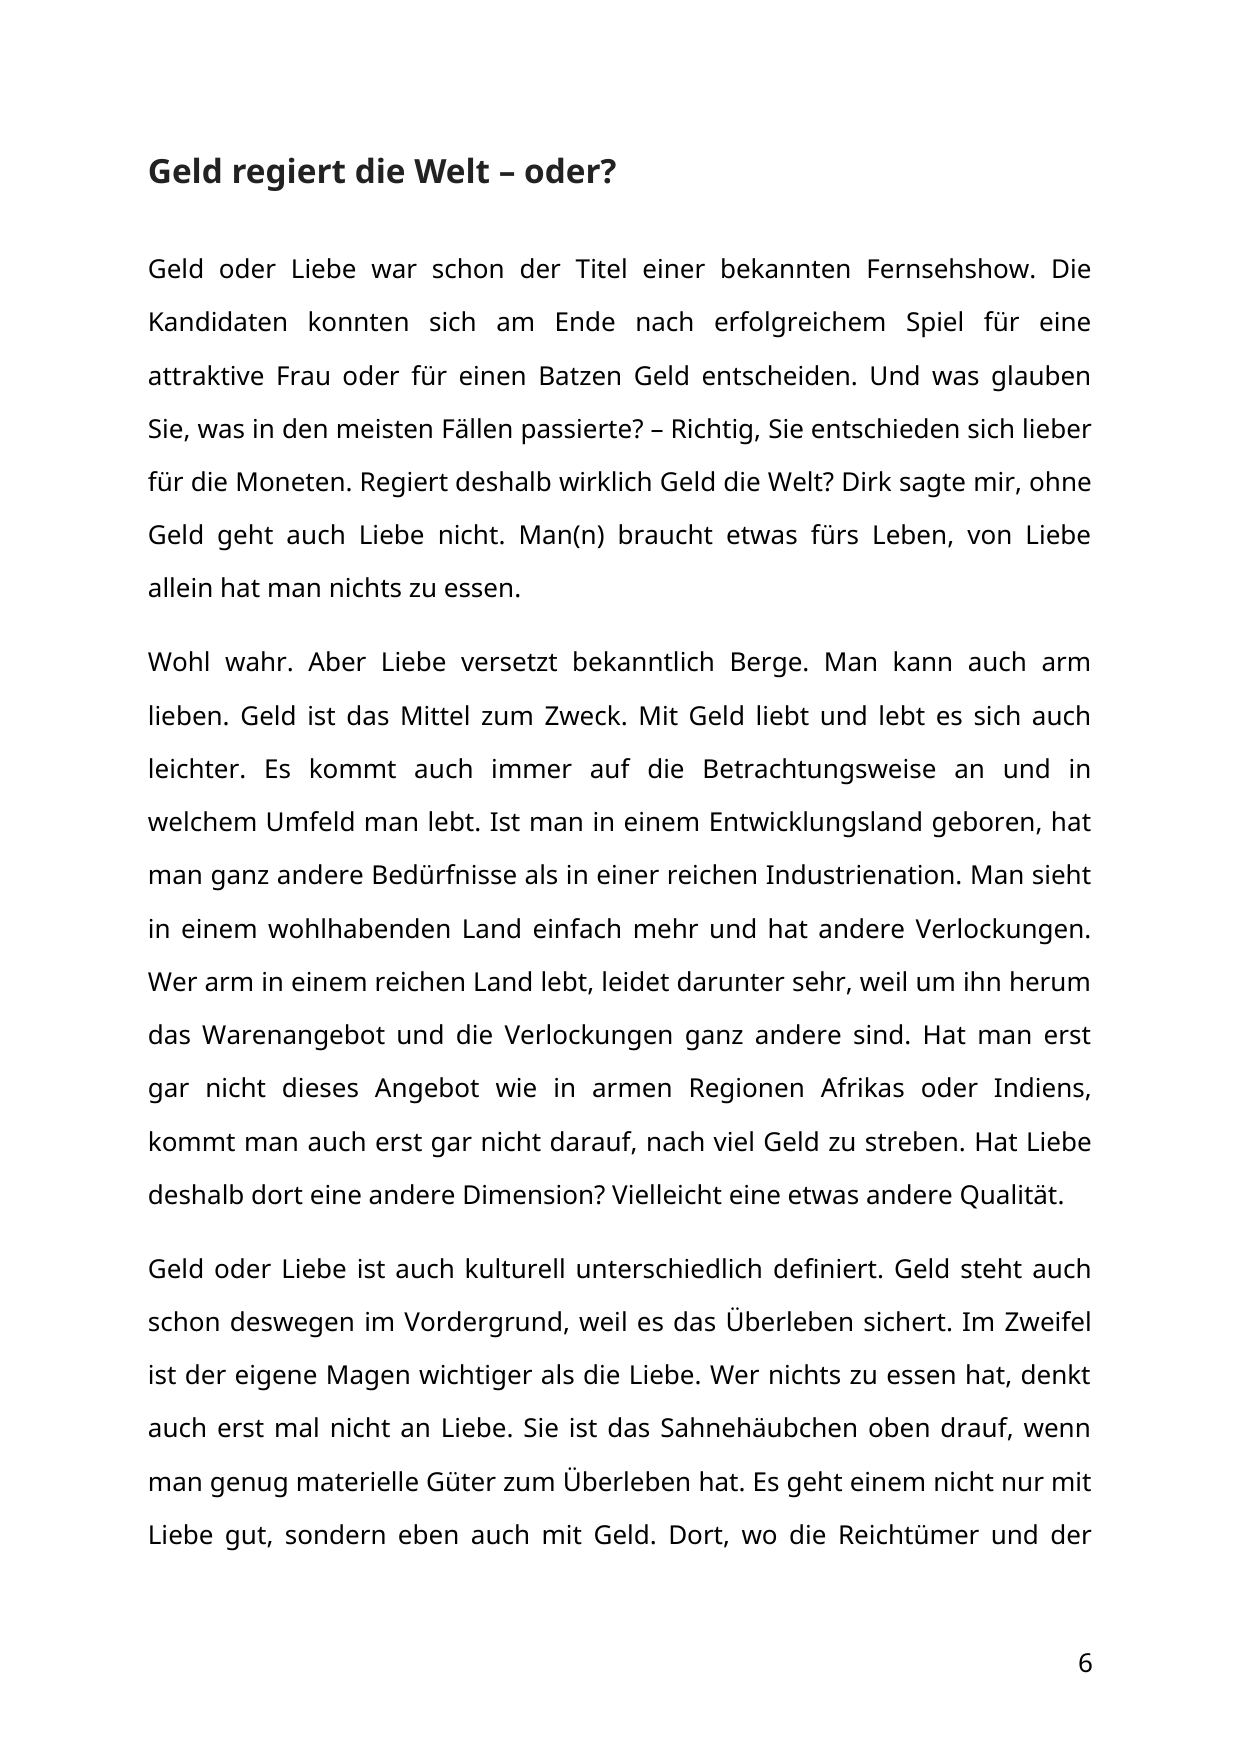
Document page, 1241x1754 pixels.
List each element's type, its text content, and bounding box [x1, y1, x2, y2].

text Geld oder Liebe war schon der Titel einer bekannten Fernsehshow. Die Kandidaten konnten sich am Ende nach erfolgreichem Spiel für eine attraktive Frau oder für einen Batzen Geld entscheiden. Und was glauben Sie, was in den meisten Fällen passierte? – Richtig, Sie entschieden sich lieber für die Moneten. Regiert deshalb wirklich Geld die Welt? Dirk sagte mir, ohne Geld geht auch Liebe nicht. Man(n) braucht etwas fürs Leben, von Liebe allein hat man nichts zu essen. [148, 251, 1093, 606]
text Wohl wahr. Aber Liebe versetzt bekanntlich Berge. Man kann auch arm lieben. Geld ist das Mittel zum Zweck. Mit Geld liebt und lebt es sich auch leichter. Es kommt auch immer auf die Betrachtungsweise an und in welchem Umfeld man lebt. Ist man in einem Entwicklungsland geboren, hat man ganz andere Bedürfnisse als in einer reichen Industrienation. Man sieht in einem wohlhabenden Land einfach mehr und hat andere Verlockungen. Wer arm in einem reichen Land lebt, leidet darunter sehr, weil um ihn herum das Warenangebot und die Verlockungen ganz andere sind. Hat man erst gar nicht dieses Angebot wie in armen Regionen Afrikas oder Indiens, kommt man auch erst gar nicht darauf, nach viel Geld zu streben. Hat Liebe deshalb dort eine andere Dimension? Vielleicht eine etwas andere Qualität. [148, 644, 1093, 1212]
subtitle Geld regiert die Welt – oder? [148, 148, 1093, 193]
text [148, 1250, 1093, 1552]
